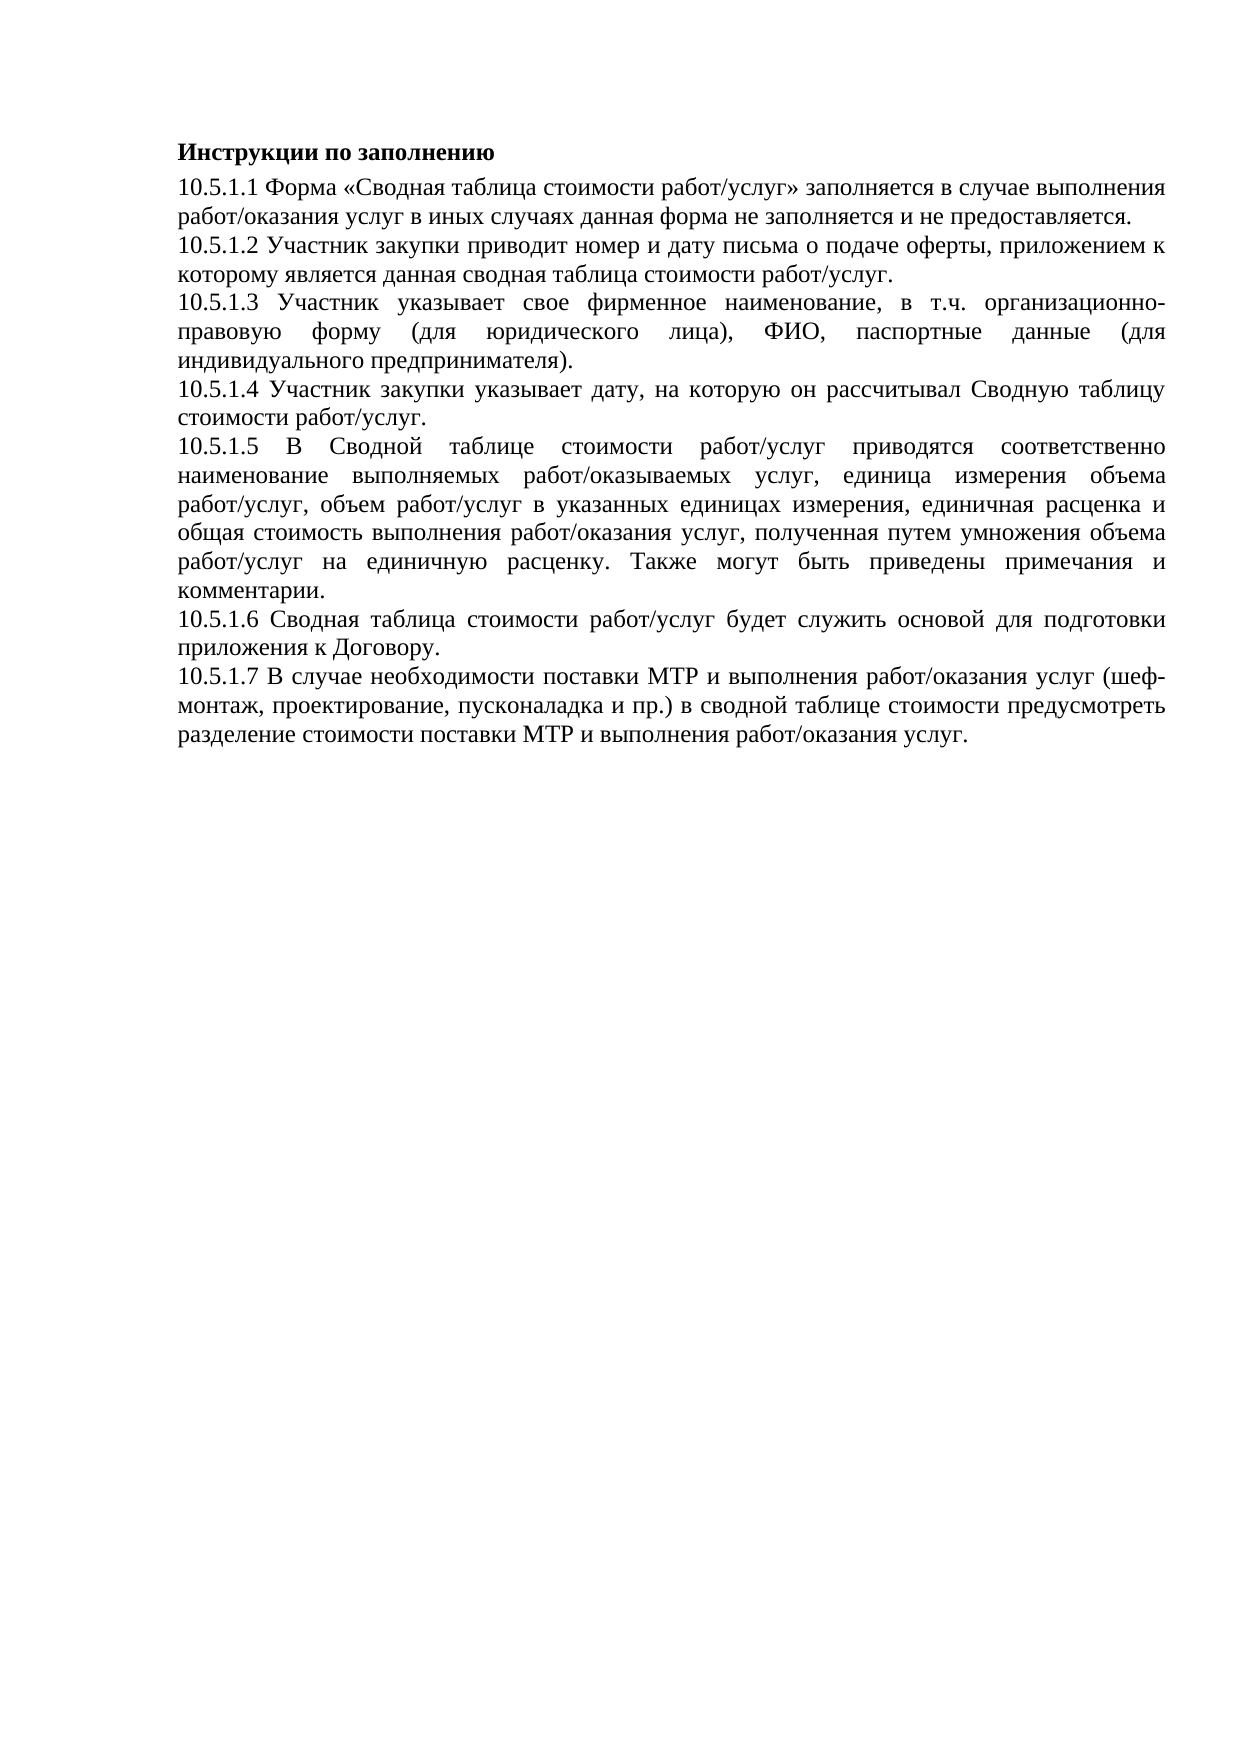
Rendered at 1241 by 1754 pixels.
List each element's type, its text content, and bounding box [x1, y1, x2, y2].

text 10.5.1.1 Форма «Сводная таблица стоимости работ/услуг» заполняется в случае выполнения работ/оказания услуг в иных случаях данная форма не заполняется и не предоставляется. [177, 172, 1167, 230]
text Инструкции по заполнению [177, 137, 1167, 166]
text 10.5.1.2 Участник закупки приводит номер и дату письма о подаче оферты, приложением к которому является данная сводная таблица стоимости работ/услуг. [177, 230, 1167, 287]
text 10.5.1.5 В Сводной таблице стоимости работ/услуг приводятся соответственно наименование выполняемых работ/оказываемых услуг, единица измерения объема работ/услуг, объем работ/услуг в указанных единицах измерения, единичная расценка и общая стоимость выполнения работ/оказания услуг, полученная путем умножения объема работ/услуг на единичную расценку. Также могут быть приведены примечания и комментарии. [177, 431, 1167, 604]
text 10.5.1.6 Сводная таблица стоимости работ/услуг будет служить основой для подготовки приложения к Договору. [177, 604, 1167, 661]
text 10.5.1.4 Участник закупки указывает дату, на которую он рассчитывал Сводную таблицу стоимости работ/услуг. [177, 374, 1167, 431]
text 10.5.1.7 В случае необходимости поставки МТР и выполнения работ/оказания услуг (шеф-монтаж, проектирование, пусконаладка и пр.) в сводной таблице стоимости предусмотреть разделение стоимости поставки МТР и выполнения работ/оказания услуг. [177, 661, 1167, 747]
text 10.5.1.3 Участник указывает свое фирменное наименование, в т.ч. организационно-правовую форму (для юридического лица), ФИО, паспортные данные (для индивидуального предпринимателя). [177, 287, 1167, 374]
